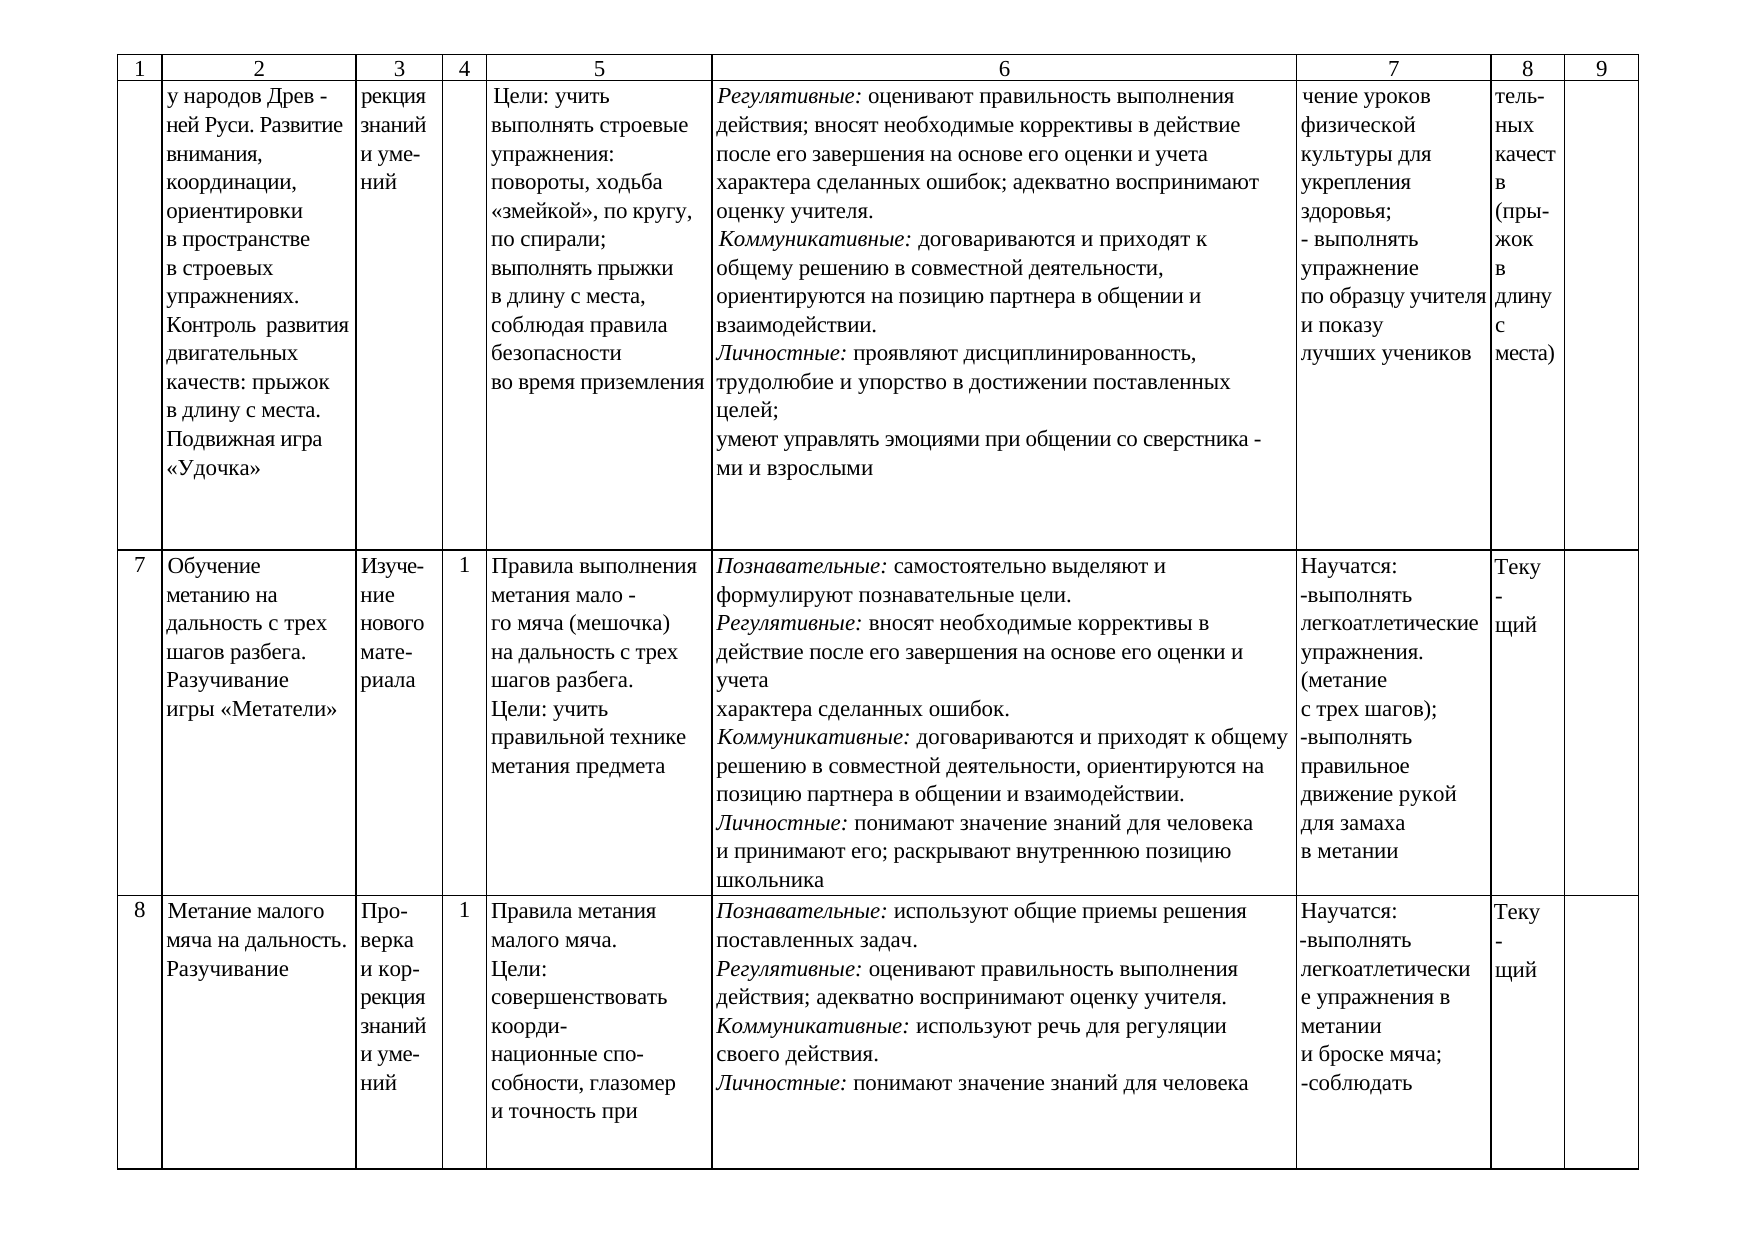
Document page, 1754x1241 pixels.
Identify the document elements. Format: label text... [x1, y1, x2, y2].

table_cell Научатся: -выполнять легкоатлетические упражнения. (метание с трех шагов); -выполнять правильное движение рукой для замаха в метании [1297, 551, 1490, 894]
table_cell Изуче- ние нового мате- риала [357, 551, 442, 894]
table_cell Цели: учить выполнять строевые упражнения: повороты, ходьба «змейкой», по кругу, по спирали; выполнять прыжки в длину с места, соблюдая правила безопасности во время приземления [487, 81, 711, 549]
table_cell Регулятивные: оценивают правильность выполнения действия; вносят необходимые коррективы в действие после его завершения на основе его оценки и учета характера сделанных ошибок; адекватно воспринимают оценку учителя. Коммуникативные: договариваются и приходят к общему решению в совместной деятельности, ориентируются на позицию партнера в общении и взаимодействии. Личностные: проявляют дисциплинированность, трудолюбие и упорство в достижении поставленных целей; умеют управлять эмоциями при общении со сверстника - ми и взрослыми [713, 81, 1296, 549]
table_cell Познавательные: используют общие приемы решения поставленных задач. Регулятивные: оценивают правильность выполнения действия; адекватно воспринимают оценку учителя. Коммуникативные: используют речь для регуляции своего действия. Личностные: понимают значение знаний для человека [713, 896, 1296, 1168]
table_cell Обучение метанию на дальность с трех шагов разбега. Разучивание игры «Метатели» [163, 551, 355, 894]
table_cell 8 [118, 896, 161, 1168]
table_cell Теку- щий [1492, 551, 1564, 894]
table_cell [1565, 896, 1638, 1168]
table_cell у народов Древ - ней Руси. Развитие внимания, координации, ориентировки в пространстве в строевых упражнениях. Контроль развития двигательных качеств: прыжок в длину с места. Подвижная игра «Удочка» [163, 81, 355, 549]
table_cell Теку- щий [1492, 896, 1564, 1168]
table_cell Правила выполнения метания мало - го мяча (мешочка) на дальность с трех шагов разбега. Цели: учить правильной технике метания предмета [487, 551, 711, 894]
table_cell 1 [443, 551, 486, 894]
table_cell Правила метания малого мяча. Цели: совершенствовать коорди- национные спо- собности, глазомер и точность при [487, 896, 711, 1168]
table_cell [443, 81, 486, 549]
table_cell [1565, 551, 1638, 894]
table_cell Метание малого мяча на дальность. Разучивание [163, 896, 355, 1168]
table_cell [118, 81, 161, 549]
table_cell тель- ных качеств (пры- жок в длину с места) [1492, 81, 1564, 549]
table_cell Научатся: -выполнять легкоатлетические упражнения в метании и броске мяча; -соблюдать [1297, 896, 1490, 1168]
table_cell Про- верка и кор- рекция знаний и уме- ний [357, 896, 442, 1168]
table_cell чение уроков физической культуры для укрепления здоровья; - выполнять упражнение по образцу учителя и показу лучших учеников [1297, 81, 1490, 549]
table_cell 1 [443, 896, 486, 1168]
table_cell Познавательные: самостоятельно выделяют и формулируют познавательные цели. Регулятивные: вносят необходимые коррективы в действие после его завершения на основе его оценки и учета характера сделанных ошибок. Коммуникативные: договариваются и приходят к общему решению в совместной деятельности, ориентируются на позицию партнера в общении и взаимодействии. Личностные: понимают значение знаний для человека и принимают его; раскрывают внутреннюю позицию школьника [713, 551, 1296, 894]
table_cell [1565, 81, 1638, 549]
table_cell 7 [118, 551, 161, 894]
table_cell рекция знаний и уме- ний [357, 81, 442, 549]
